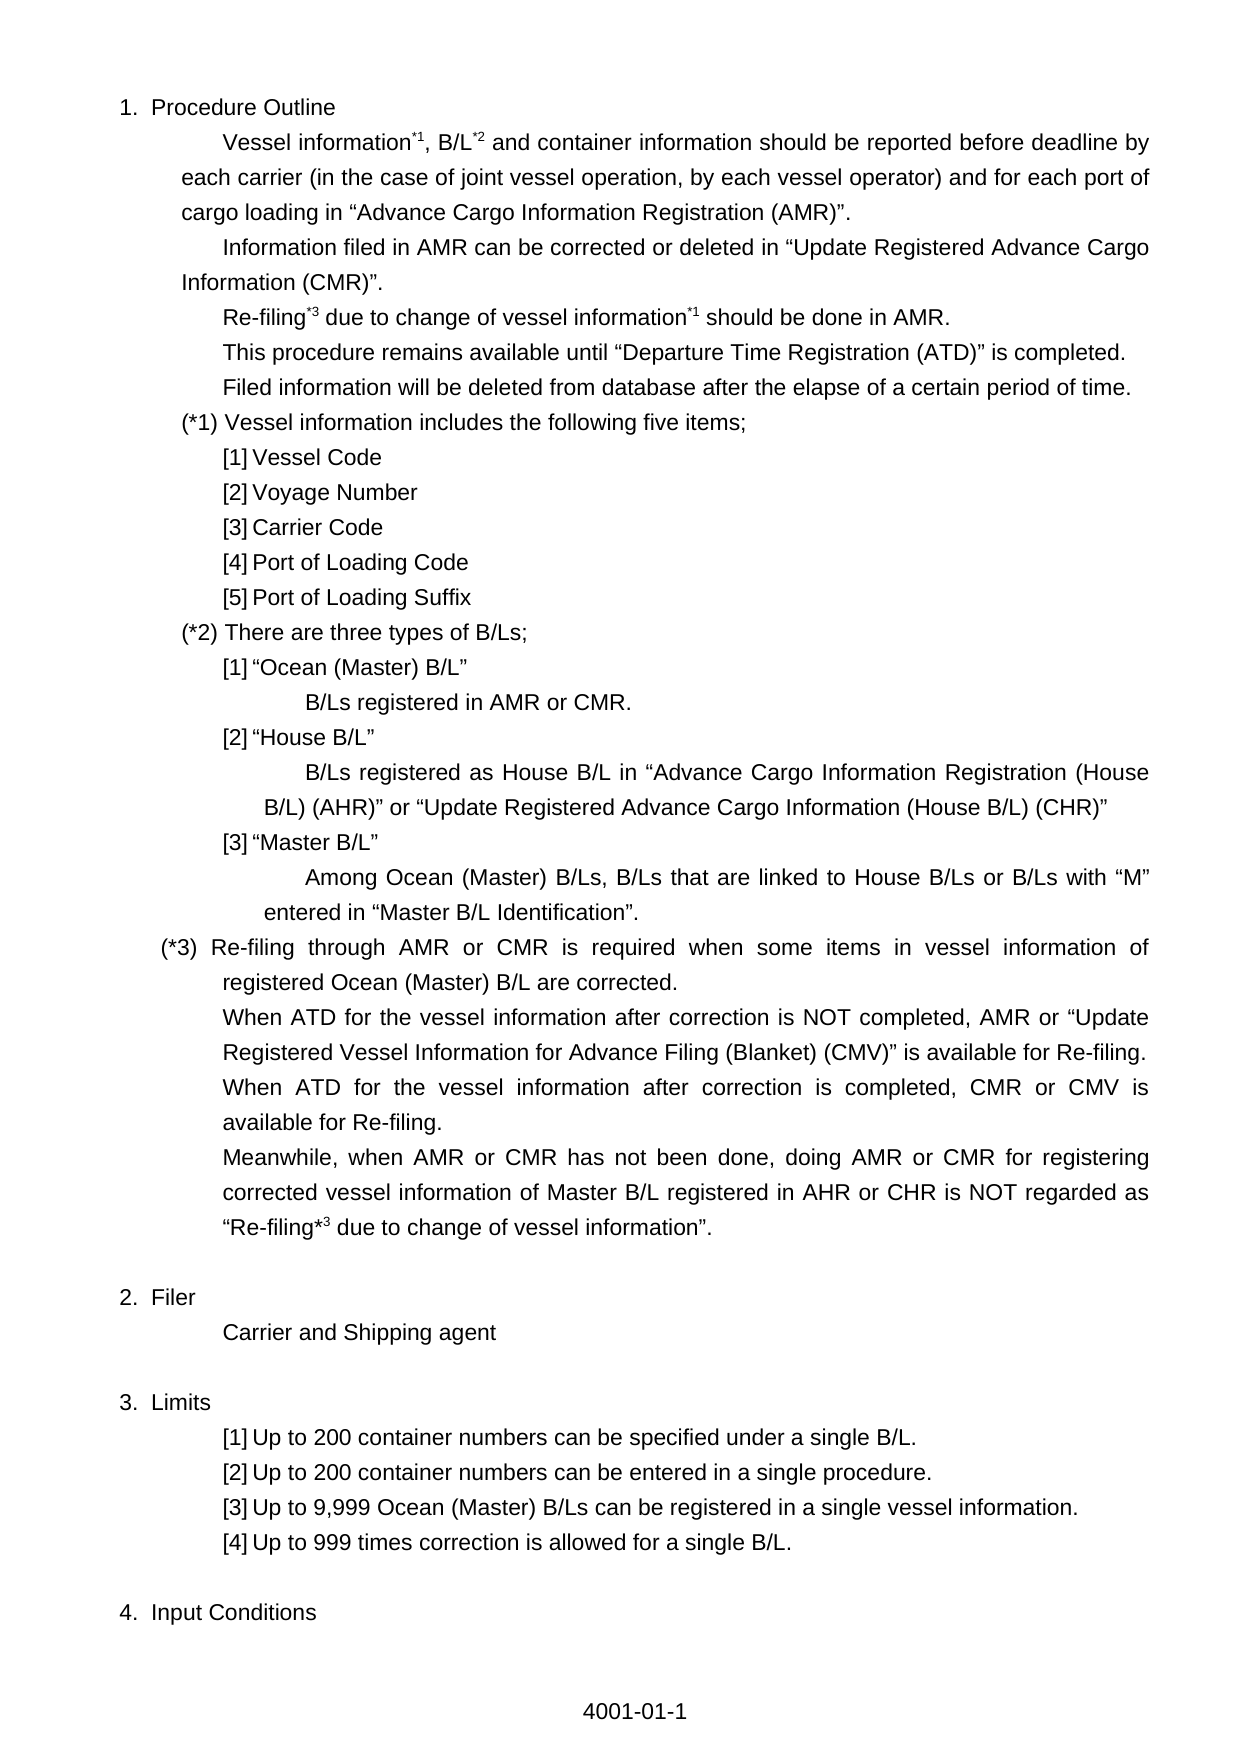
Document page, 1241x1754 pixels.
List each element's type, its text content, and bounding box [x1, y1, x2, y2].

text [1] Up to 200 container numbers can be specified under a single B/L. [208, 1419, 1150, 1454]
text Among Ocean (Master) B/Ls, B/Ls that are linked to House B/Ls or B/Ls with “M” entered in “Master B/L Identification”. [252, 859, 1150, 929]
text [3] Carrier Code [208, 509, 1150, 544]
text [2] “House B/L” [208, 719, 1150, 754]
text [4] Port of Loading Code [208, 544, 1150, 579]
text B/Ls registered as House B/L in “Advance Cargo Information Registration (House B/L) (AHR)” or “Update Registered Advance Cargo Information (House B/L) (CHR)” [252, 754, 1150, 824]
text [1] “Ocean (Master) B/L” [208, 649, 1150, 684]
text [2] Up to 200 container numbers can be entered in a single procedure. [208, 1454, 1150, 1489]
text Information filed in AMR can be corrected or deleted in “Update Registered Advance Cargo Information (CMR)”. [163, 229, 1150, 299]
text Carrier and Shipping agent [163, 1314, 1150, 1349]
text [2] Voyage Number [208, 474, 1150, 509]
text (*3) Re-filing through AMR or CMR is required when some items in vessel information of registered Ocean (Master) B/L are corrected. When ATD for the vessel information after correction is NOT completed, AMR or “Update Registered Vessel Information for Advance Filing (Blanket) (CMV)” is available for Re-filing. When ATD for the vessel information after correction is completed, CMR or CMV is available for Re-filing. Meanwhile, when AMR or CMR has not been done, doing AMR or CMR for registering corrected vessel information of Master B/L registered in AHR or CHR is NOT regarded as “Re-filing*3 due to change of vessel information”. [160, 929, 1150, 1244]
text Re-filing*3 due to change of vessel information*1 should be done in AMR. [163, 299, 1150, 334]
text 3. Limits [119, 1384, 1150, 1419]
text (*1) Vessel information includes the following five items; [161, 404, 1150, 439]
text Vessel information*1, B/L*2 and container information should be reported before deadline by each carrier (in the case of joint vessel operation, by each vessel operator) and for each port of cargo loading in “Advance Cargo Information Registration (AMR)”. [163, 124, 1150, 229]
text Filed information will be deleted from database after the elapse of a certain period of time. [163, 369, 1150, 404]
text [3] Up to 9,999 Ocean (Master) B/Ls can be registered in a single vessel information. [208, 1489, 1150, 1524]
text [1] Vessel Code [208, 439, 1150, 474]
text [3] “Master B/L” [208, 824, 1150, 859]
text This procedure remains available until “Departure Time Registration (ATD)” is completed. [163, 334, 1150, 369]
text [5] Port of Loading Suffix [208, 579, 1150, 614]
text B/Ls registered in AMR or CMR. [252, 684, 1150, 719]
text 1. Procedure Outline [119, 89, 1150, 124]
text (*2) There are three types of B/Ls; [161, 614, 1150, 649]
text 2. Filer [119, 1279, 1150, 1314]
text [4] Up to 999 times correction is allowed for a single B/L. [208, 1524, 1150, 1559]
text 4. Input Conditions [119, 1594, 1150, 1629]
